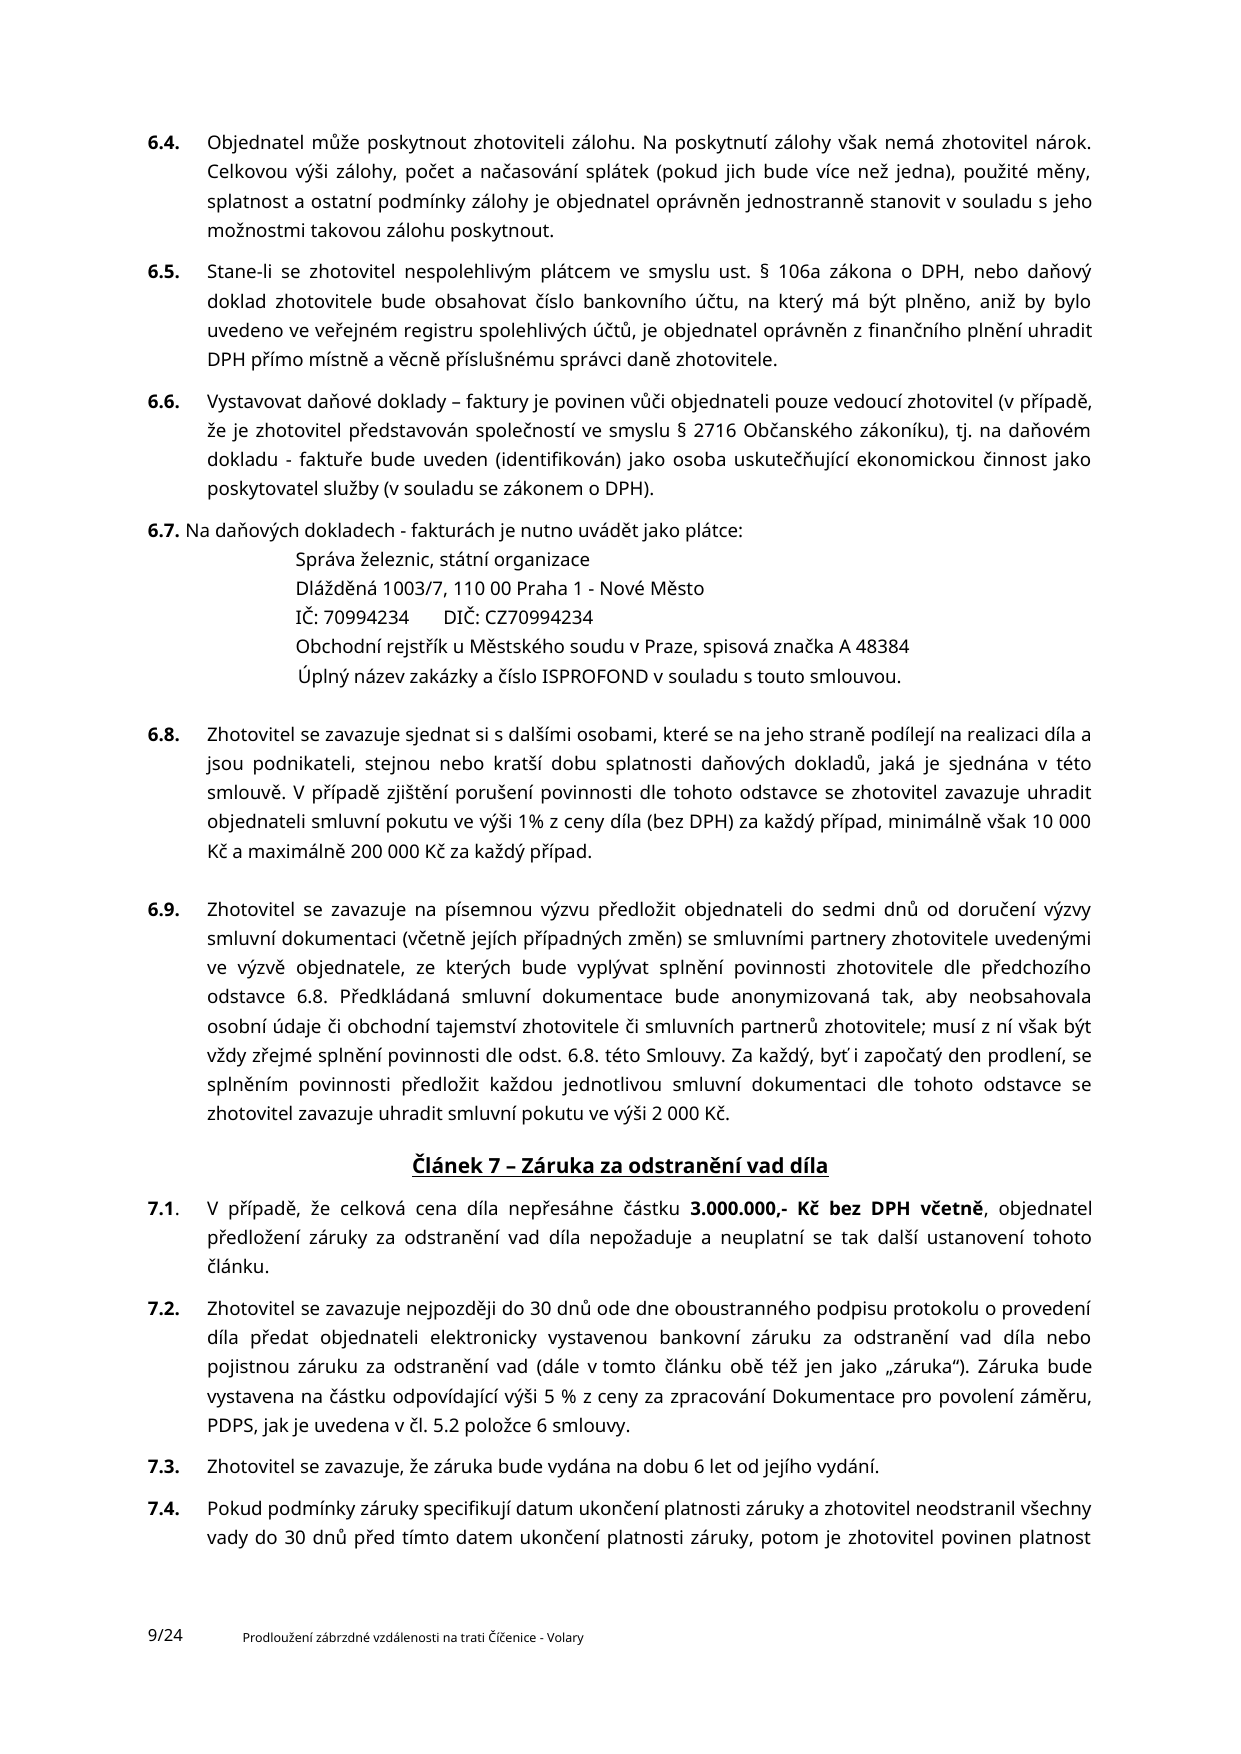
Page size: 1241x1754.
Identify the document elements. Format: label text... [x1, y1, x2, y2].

text 7.2. Zhotovitel se zavazuje nejpozději do 30 dnů ode dne oboustranného podpisu protokolu o provedení díla předat objednateli elektronicky vystavenou bankovní záruku za odstranění vad díla nebo pojistnou záruku za odstranění vad (dále v tomto článku obě též jen jako „záruka“). Záruka bude vystavena na částku odpovídající výši 5 % z ceny za zpracování Dokumentace pro povolení záměru, PDPS, jak je uvedena v čl. 5.2 položce 6 smlouvy. [148, 1292, 1092, 1438]
subtitle Článek 7 – Záruka za odstranění vad díla [148, 1151, 1092, 1180]
text 7.3. Zhotovitel se zavazuje, že záruka bude vydána na dobu 6 let od jejího vydání. [148, 1451, 1092, 1480]
text 6.6. Vystavovat daňové doklady – faktury je povinen vůči objednateli pouze vedoucí zhotovitel (v případě, že je zhotovitel představován společností ve smyslu § 2716 Občanského zákoníku), tj. na daňovém dokladu - faktuře bude uveden (identifikován) jako osoba uskutečňující ekonomickou činnost jako poskytovatel služby (v souladu se zákonem o DPH). [148, 385, 1092, 501]
text 6.9. Zhotovitel se zavazuje na písemnou výzvu předložit objednateli do sedmi dnů od doručení výzvy smluvní dokumentaci (včetně jejích případných změn) se smluvními partnery zhotovitele uvedenými ve výzvě objednatele, ze kterých bude vyplývat splnění povinnosti zhotovitele dle předchozího odstavce 6.8. Předkládaná smluvní dokumentace bude anonymizovaná tak, aby neobsahovala osobní údaje či obchodní tajemství zhotovitele či smluvních partnerů zhotovitele; musí z ní však být vždy zřejmé splnění povinnosti dle odst. 6.8. této Smlouvy. Za každý, byť i započatý den prodlení, se splněním povinnosti předložit každou jednotlivou smluvní dokumentaci dle tohoto odstavce se zhotovitel zavazuje uhradit smluvní pokutu ve výši 2 000 Kč. [148, 893, 1092, 1126]
text 6.4. Objednatel může poskytnout zhotoviteli zálohu. Na poskytnutí zálohy však nemá zhotovitel nárok. Celkovou výši zálohy, počet a načasování splátek (pokud jich bude více než jedna), použité měny, splatnost a ostatní podmínky zálohy je objednatel oprávněn jednostranně stanovit v souladu s jeho možnostmi takovou zálohu poskytnout. [148, 126, 1092, 243]
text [148, 1492, 1092, 1551]
text IČ: 70994234 DIČ: CZ70994234 [148, 601, 1092, 631]
text 6.7. Na daňových dokladech - fakturách je nutno uvádět jako plátce: [148, 514, 1092, 543]
text Obchodní rejstřík u Městského soudu v Praze, spisová značka A 48384 [148, 631, 1092, 660]
text Správa železnic, státní organizace [148, 543, 1092, 572]
text 7.1. V případě, že celková cena díla nepřesáhne částku 3.000.000,- Kč bez DPH včetně, objednatel předložení záruky za odstranění vad díla nepožaduje a neuplatní se tak další ustanovení tohoto článku. [148, 1192, 1092, 1280]
text Dlážděná 1003/7, 110 00 Praha 1 - Nové Město [148, 572, 1092, 601]
text 6.8. Zhotovitel se zavazuje sjednat si s dalšími osobami, které se na jeho straně podílejí na realizaci díla a jsou podnikateli, stejnou nebo kratší dobu splatnosti daňových dokladů, jaká je sjednána v této smlouvě. V případě zjištění porušení povinnosti dle tohoto odstavce se zhotovitel zavazuje uhradit objednateli smluvní pokutu ve výši 1% z ceny díla (bez DPH) za každý případ, minimálně však 10 000 Kč a maximálně 200 000 Kč za každý případ. [148, 718, 1092, 864]
text 6.5. Stane-li se zhotovitel nespolehlivým plátcem ve smyslu ust. § 106a zákona o DPH, nebo daňový doklad zhotovitele bude obsahovat číslo bankovního účtu, na který má být plněno, aniž by bylo uvedeno ve veřejném registru spolehlivých účtů, je objednatel oprávněn z finančního plnění uhradit DPH přímo místně a věcně příslušnému správci daně zhotovitele. [148, 256, 1092, 372]
text Úplný název zakázky a číslo ISPROFOND v souladu s touto smlouvou. [148, 660, 1092, 689]
